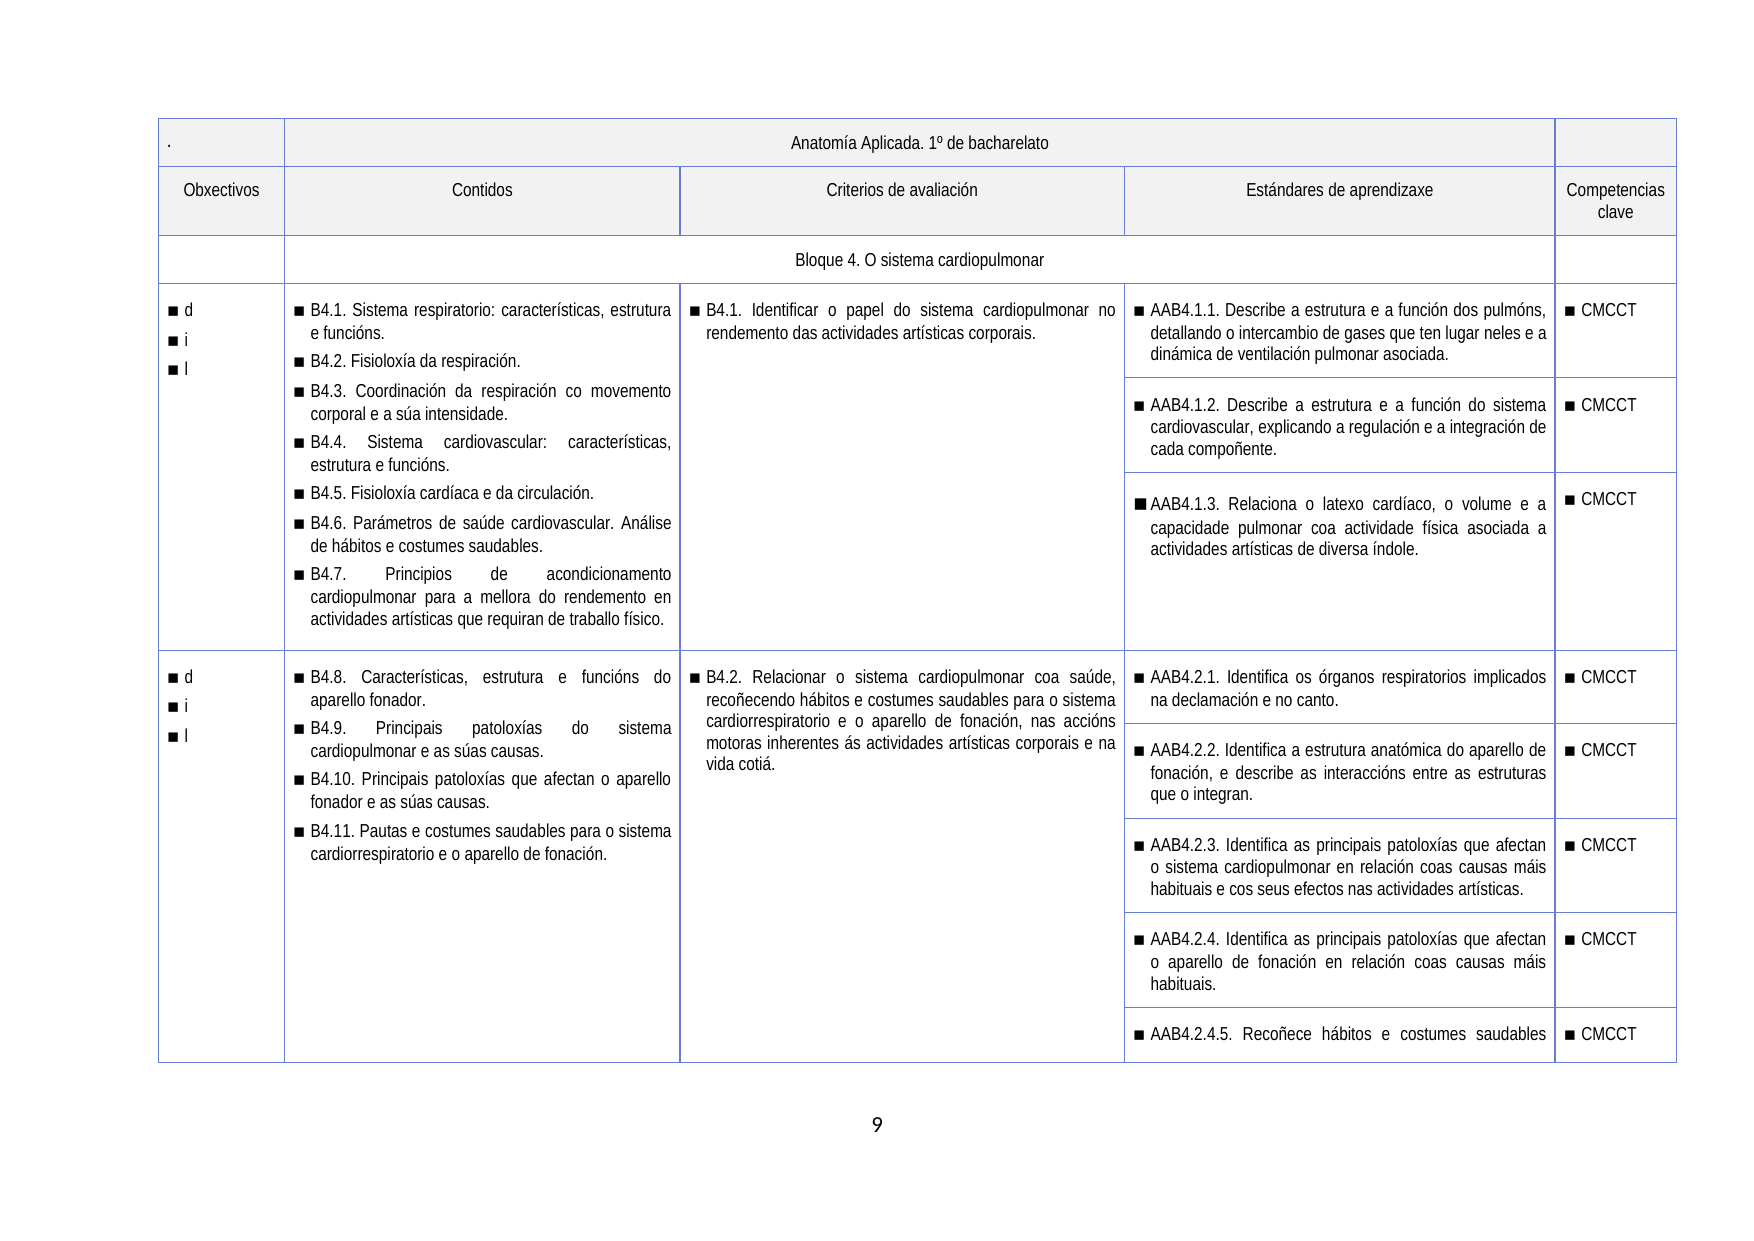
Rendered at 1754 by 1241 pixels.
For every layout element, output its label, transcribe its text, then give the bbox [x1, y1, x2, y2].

table_cell Competencias clave [1556, 167, 1676, 235]
table_cell AAB4.1.1. Describe a estrutura e a función dos pulmóns, detallando o intercambio de gases que ten lugar neles e a dinámica de ventilación pulmonar asociada. [1125, 284, 1554, 377]
table_cell [159, 236, 284, 283]
table_cell AAB4.2.2. Identifica a estrutura anatómica do aparello de fonación, e describe as interaccións entre as estruturas que o integran. [1125, 724, 1554, 817]
table_cell CMCCT [1556, 378, 1676, 472]
table_cell Bloque 4. O sistema cardiopulmonar [285, 236, 1554, 283]
table_cell AAB4.2.3. Identifica as principais patoloxías que afectan o sistema cardiopulmonar en relación coas causas máis habituais e cos seus efectos nas actividades artísticas. [1125, 819, 1554, 912]
table_cell AAB4.2.1. Identifica os órganos respiratorios implicados na declamación e no canto. [1125, 651, 1554, 723]
table_cell CMCCT [1556, 913, 1676, 1007]
table_cell AAB4.2.4. Identifica as principais patoloxías que afectan o aparello de fonación en relación coas causas máis habituais. [1125, 913, 1554, 1007]
table_cell d i l [159, 651, 284, 1062]
table_cell [1556, 236, 1676, 283]
table_cell CMCCT [1556, 473, 1676, 649]
table_cell CMCCT [1556, 819, 1676, 912]
table_cell Obxectivos [159, 167, 284, 235]
table_cell B4.8. Características, estrutura e funcións do aparello fonador. B4.9. Principais patoloxías do sistema cardiopulmonar e as súas causas. B4.10. Principais patoloxías que afectan o aparello fonador e as súas causas. B4.11. Pautas e costumes saudables para o sistema cardiorrespiratorio e o aparello de fonación. [285, 651, 679, 1062]
table_cell B4.1. Sistema respiratorio: características, estrutura e funcións. B4.2. Fisioloxía da respiración. B4.3. Coordinación da respiración co movemento corporal e a súa intensidade. B4.4. Sistema cardiovascular: características, estrutura e funcións. B4.5. Fisioloxía cardíaca e da circulación. B4.6. Parámetros de saúde cardiovascular. Análise de hábitos e costumes saudables. B4.7. Principios de acondicionamento cardiopulmonar para a mellora do rendemento en actividades artísticas que requiran de traballo físico. [285, 284, 679, 649]
table_cell CMCCT [1556, 651, 1676, 723]
table_cell CMCCT [1556, 284, 1676, 377]
table_cell d i l [159, 284, 284, 649]
table_header . [159, 119, 284, 166]
table_cell CMCCT [1556, 724, 1676, 817]
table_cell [1125, 1008, 1554, 1062]
table_cell AAB4.1.2. Describe a estrutura e a función do sistema cardiovascular, explicando a regulación e a integración de cada compoñente. [1125, 378, 1554, 472]
table_cell CMCCT [1556, 1008, 1676, 1062]
table_cell B4.1. Identificar o papel do sistema cardiopulmonar no rendemento das actividades artísticas corporais. [681, 284, 1124, 649]
table_cell B4.2. Relacionar o sistema cardiopulmonar coa saúde, recoñecendo hábitos e costumes saudables para o sistema cardiorrespiratorio e o aparello de fonación, nas accións motoras inherentes ás actividades artísticas corporais e na vida cotiá. [681, 651, 1124, 1062]
table_cell Contidos [285, 167, 679, 235]
table_header [1556, 119, 1676, 166]
table_cell Criterios de avaliación [681, 167, 1124, 235]
table_cell Estándares de aprendizaxe [1125, 167, 1554, 235]
table_cell AAB4.1.3. Relaciona o latexo cardíaco, o volume e a capacidade pulmonar coa actividade física asociada a actividades artísticas de diversa índole. [1125, 473, 1554, 649]
table_header Anatomía Aplicada. 1º de bacharelato [285, 119, 1554, 166]
